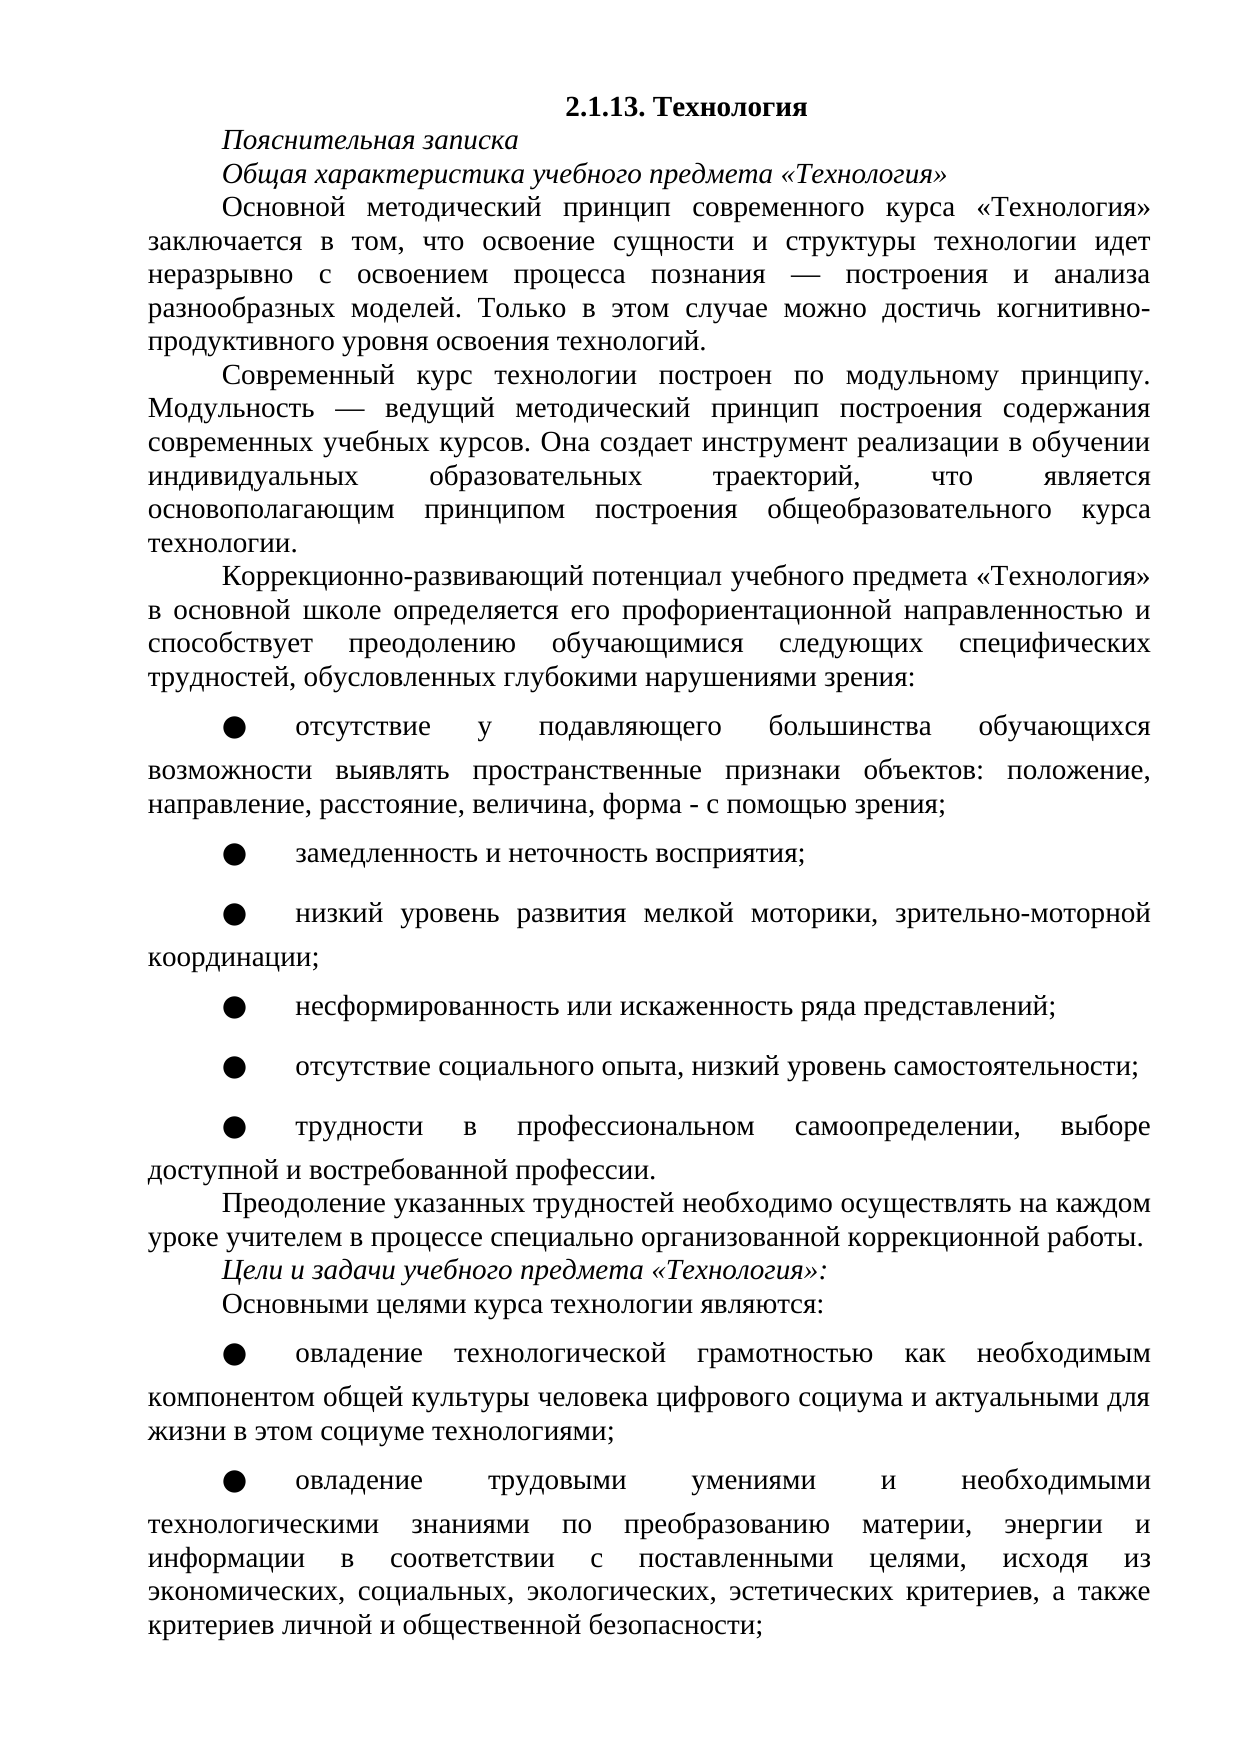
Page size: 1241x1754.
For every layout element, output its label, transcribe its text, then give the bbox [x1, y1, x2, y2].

list отсутствие у подавляющего большинства обучающихся возможности выявлять пространственные признаки объектов: положение, направление, расстояние, величина, форма - с помощью зрения; [148, 692, 1152, 819]
text Коррекционно-развивающий потенциал учебного предмета «Технология» в основной школе определяется его профориентационной направленностью и способствует преодолению обучающимися следующих специфических трудностей, обусловленных глубокими нарушениями зрения: [148, 558, 1152, 692]
text Основной методический принцип современного курса «Технология» заключается в том, что освоение сущности и структуры технологии идет неразрывно с освоением процесса познания — построения и анализа разнообразных моделей. Только в этом случае можно достичь когнитивно-продуктивного уровня освоения технологий. [148, 189, 1152, 357]
list трудности в профессиональном самоопределении, выборе доступной и востребованной профессии. [148, 1092, 1152, 1185]
text Основными целями курса технологии являются: [148, 1286, 1152, 1319]
text Пояснительная записка [148, 122, 1152, 156]
list низкий уровень развития мелкой моторики, зрительно-моторной координации; [148, 879, 1152, 972]
text 2.1.13. Технология [148, 89, 1152, 122]
list отсутствие социального опыта, низкий уровень самостоятельности; [148, 1032, 1152, 1092]
list несформированность или искаженность ряда представлений; [148, 972, 1152, 1032]
text Преодоление указанных трудностей необходимо осуществлять на каждом уроке учителем в процессе специально организованной коррекционной работы. [148, 1185, 1152, 1252]
list овладение трудовыми умениями и необходимыми технологическими знаниями по преобразованию материи, энергии и информации в соответствии с поставленными целями, исходя из экономических, социальных, экологических, эстетических критериев, а также критериев личной и общественной безопасности; [148, 1446, 1152, 1640]
text Цели и задачи учебного предмета «Технология»: [148, 1252, 1152, 1286]
text Общая характеристика учебного предмета «Технология» [148, 156, 1152, 189]
list овладение технологической грамотностью как необходимым компонентом общей культуры человека цифрового социума и актуальными для жизни в этом социуме технологиями; [148, 1319, 1152, 1446]
list замедленность и неточность восприятия; [148, 819, 1152, 879]
text Современный курс технологии построен по модульному принципу. Модульность — ведущий методический принцип построения содержания современных учебных курсов. Она создает инструмент реализации в обучении индивидуальных образовательных траекторий, что является основополагающим принципом построения общеобразовательного курса технологии. [148, 357, 1152, 558]
